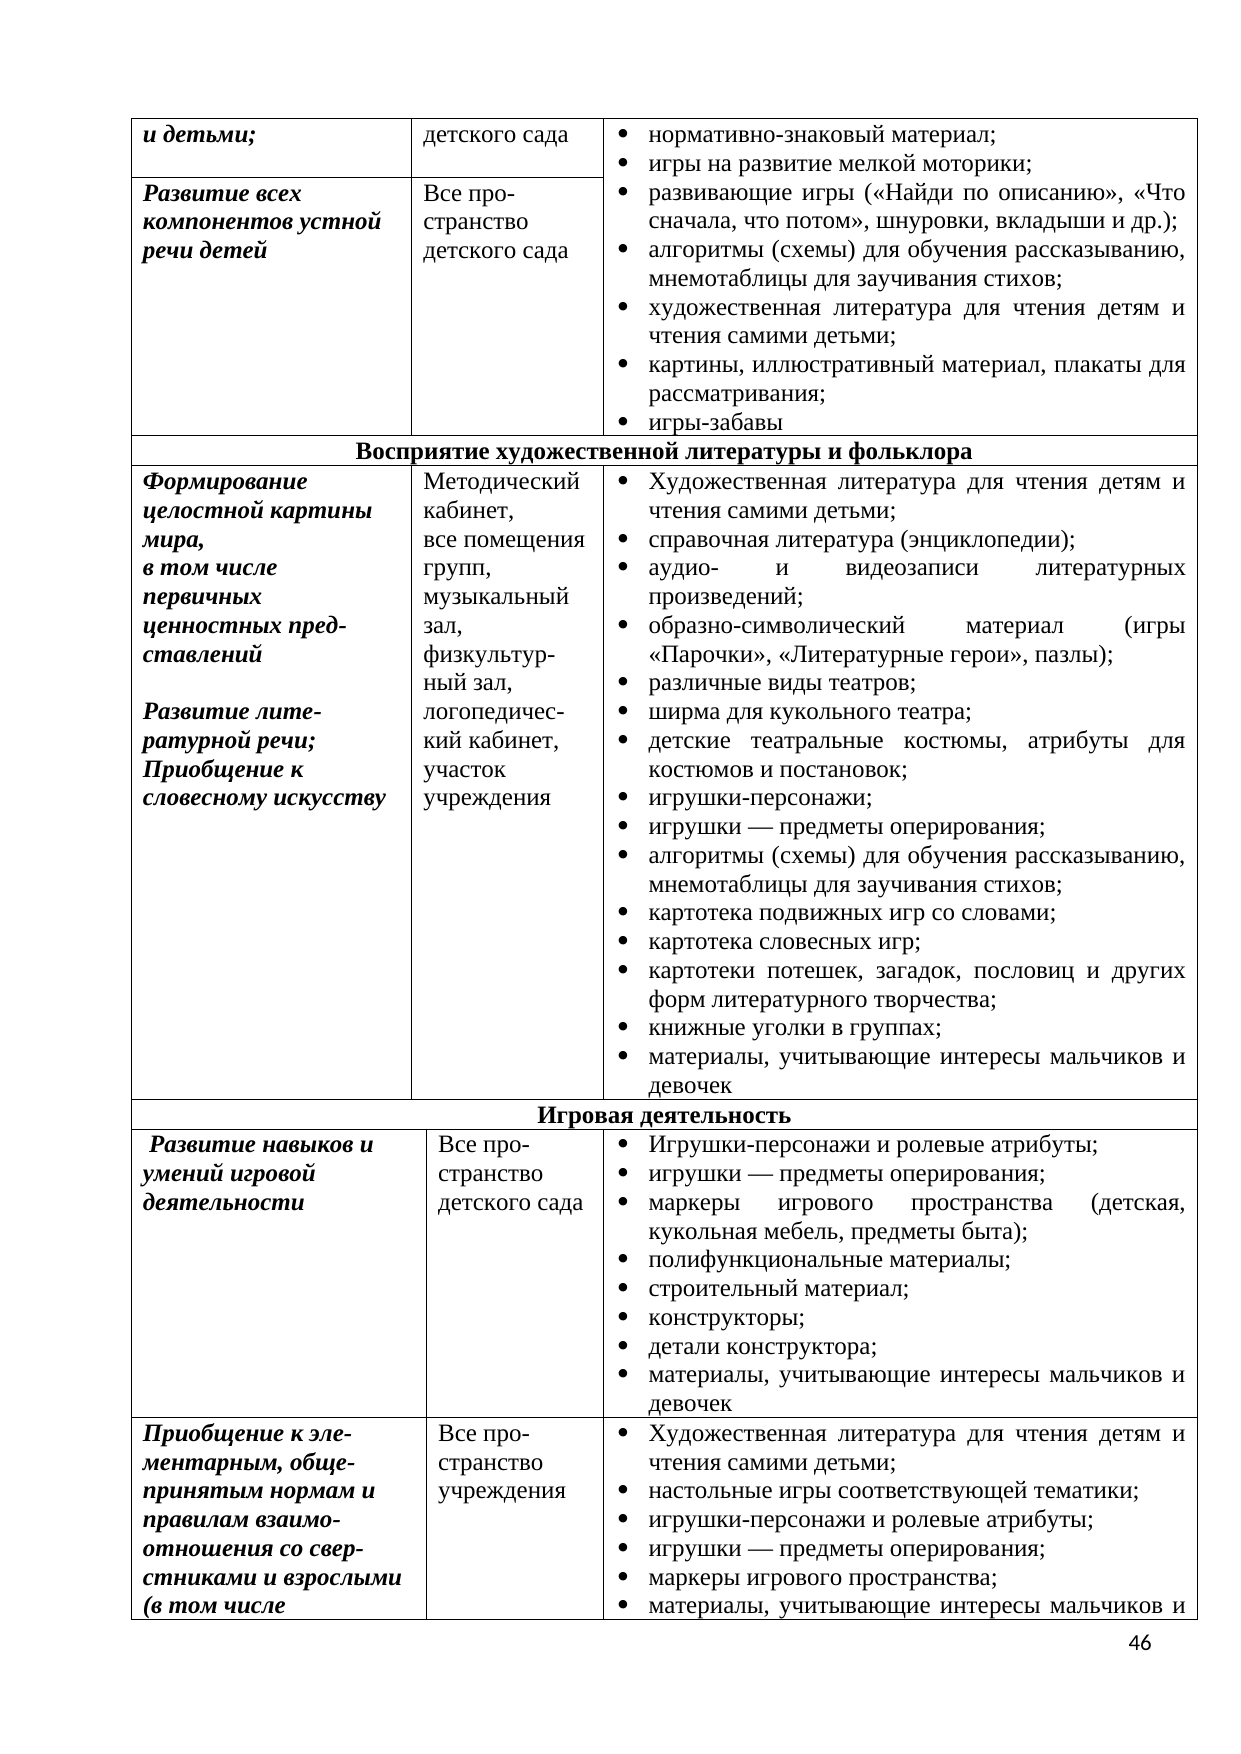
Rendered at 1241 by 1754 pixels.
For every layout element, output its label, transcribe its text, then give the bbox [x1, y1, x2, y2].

table_cell Игровая деятельность [132, 1100, 1197, 1128]
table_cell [604, 1418, 1197, 1619]
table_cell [132, 1418, 426, 1619]
table_cell Формирование целостной картины мира, в том числе первичных ценностных представлений Развитие литературной речи; Приобщение к словесному искусству [132, 466, 411, 1099]
table_cell Восприятие художественной литературы и фольклора [132, 436, 1197, 465]
table_cell Методический кабинет, все помещения групп, музыкальный зал, физкультур-ный зал, логопедичес-кий кабинет, участок учреждения [412, 466, 603, 1099]
table_cell Игрушки-персонажи и ролевые атрибуты; игрушки — предметы оперирования; маркеры игрового пространства (детская, кукольная мебель, предметы быта); полифункциональные материалы; строительный материал; конструкторы; детали конструктора; материалы, учитывающие интересы мальчиков и девочек [604, 1130, 1197, 1417]
table_cell Все пространство детского сада [412, 178, 603, 435]
table_cell Развитие навыков и умений игровой деятельности [132, 1130, 426, 1417]
table_cell Все пространство детского сада [427, 1130, 603, 1417]
table_cell Художественная литература для чтения детям и чтения самими детьми; справочная литература (энциклопедии); аудио- и видеозаписи литературных произведений; образно-символический материал (игры «Парочки», «Литературные герои», пазлы); различные виды театров; ширма для кукольного театра; детские театральные костюмы, атрибуты для костюмов и постановок; игрушки-персонажи; игрушки — предметы оперирования; алгоритмы (схемы) для обучения рассказыванию, мнемотаблицы для заучивания стихов; картотека подвижных игр со словами; картотека словесных игр; картотеки потешек, загадок, пословиц и других форм литературного творчества; книжные уголки в группах; материалы, учитывающие интересы мальчиков и девочек [604, 466, 1197, 1099]
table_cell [132, 119, 411, 177]
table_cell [427, 1418, 603, 1619]
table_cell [604, 119, 1197, 435]
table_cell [412, 119, 603, 177]
table_cell Развитие всех компонентов устной речи детей [132, 178, 411, 435]
